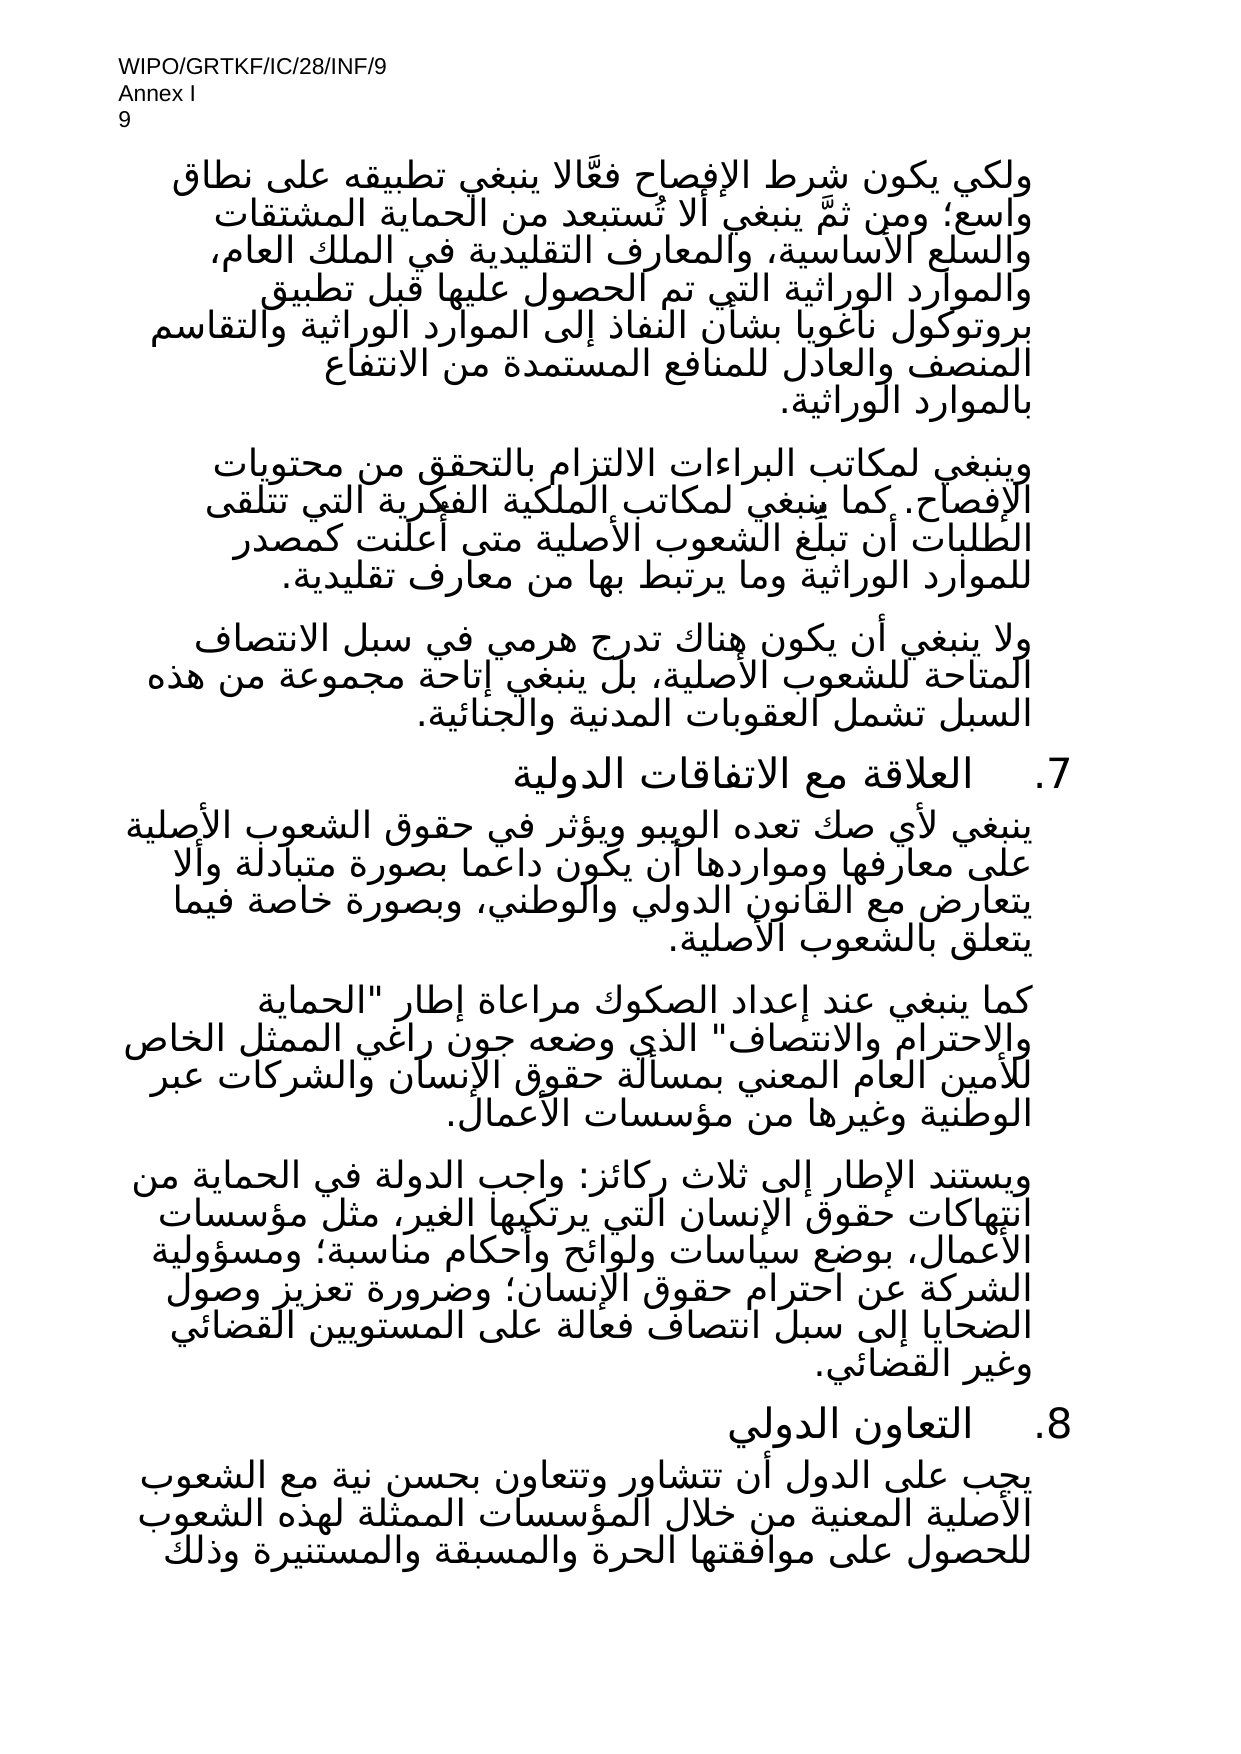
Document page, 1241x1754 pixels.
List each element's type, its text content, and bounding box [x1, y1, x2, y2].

list ويستند الإطار إلى ثلاث ركائز: واجب الدولة في الحماية من انتهاكات حقوق الإنسان التي يرتكبها الغير، مثل مؤسسات الأعمال، بوضع سياسات ولوائح وأحكام مناسبة؛ ومسؤولية الشركة عن احترام حقوق الإنسان؛ وضرورة تعزيز وصول الضحايا إلى سبل انتصاف فعالة على المستويين القضائي وغير القضائي. [118, 1158, 1033, 1383]
list التعاون الدولي [118, 1408, 1033, 1446]
list وينبغي لمكاتب البراءات الالتزام بالتحقق من محتويات الإفصاح. كما ينبغي لمكاتب الملكية الفكرية التي تتلقى الطلبات أن تبلِّغ الشعوب الأصلية متى أُعلنت كمصدر للموارد الوراثية وما يرتبط بها من معارف تقليدية. [118, 446, 1033, 596]
list كما ينبغي عند إعداد الصكوك مراعاة إطار "الحماية والاحترام والانتصاف" الذي وضعه جون راغي الممثل الخاص للأمين العام المعني بمسألة حقوق الإنسان والشركات عبر الوطنية وغيرها من مؤسسات الأعمال. [118, 983, 1033, 1133]
list ينبغي لأي صك تعده الويبو ويؤثر في حقوق الشعوب الأصلية على معارفها ومواردها أن يكون داعما بصورة متبادلة وألا يتعارض مع القانون الدولي والوطني، وبصورة خاصة فيما يتعلق بالشعوب الأصلية. [118, 808, 1033, 958]
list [118, 1458, 1033, 1571]
list ولا ينبغي أن يكون هناك تدرج هرمي في سبل الانتصاف المتاحة للشعوب الأصلية، بل ينبغي إتاحة مجموعة من هذه السبل تشمل العقوبات المدنية والجنائية. [118, 621, 1033, 733]
list ولكي يكون شرط الإفصاح فعَّالا ينبغي تطبيقه على نطاق واسع؛ ومن ثمَّ ينبغي ألا تُستبعد من الحماية المشتقات والسلع الأساسية، والمعارف التقليدية في الملك العام، والموارد الوراثية التي تم الحصول عليها قبل تطبيق بروتوكول ناغويا بشأن النفاذ إلى الموارد الوراثية والتقاسم المنصف والعادل للمنافع المستمدة من الانتفاع بالموارد الوراثية. [118, 158, 1033, 421]
list العلاقة مع الاتفاقات الدولية [118, 758, 1033, 796]
